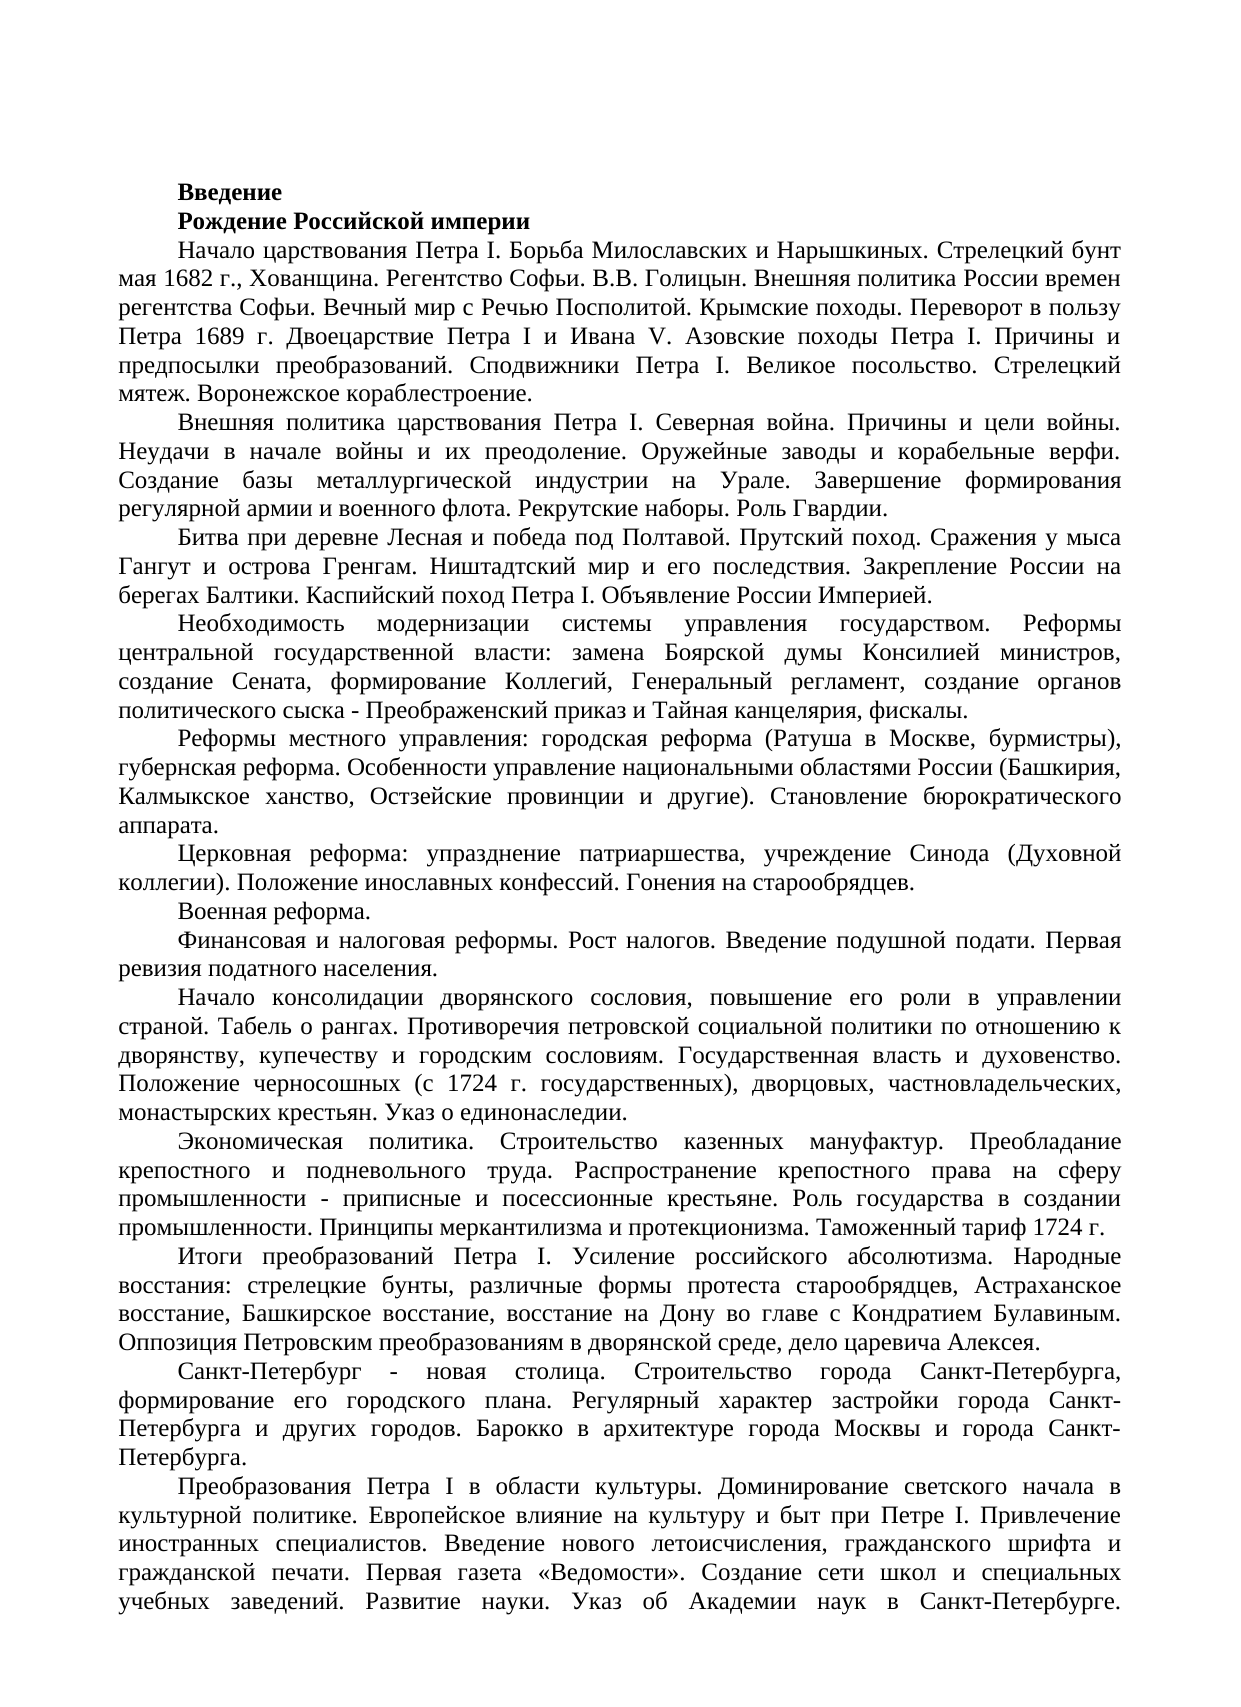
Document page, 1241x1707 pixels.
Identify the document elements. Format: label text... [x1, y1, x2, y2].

text Внешняя политика царствования Петра I. Северная война. Причины и цели войны. Неудачи в начале войны и их преодоление. Оружейные заводы и корабельные верфи. Создание базы металлургической индустрии на Урале. Завершение формирования регулярной армии и военного флота. Рекрутские наборы. Роль Гвардии. [118, 407, 1122, 522]
text Начало консолидации дворянского сословия, повышение его роли в управлении страной. Табель о рангах. Противоречия петровской социальной политики по отношению к дворянству, купечеству и городским сословиям. Государственная власть и духовенство. Положение черносошных (с 1724 г. государственных), дворцовых, частновладельческих, монастырских крестьян. Указ о единонаследии. [118, 982, 1122, 1126]
text Итоги преобразований Петра I. Усиление российского абсолютизма. Народные восстания: стрелецкие бунты, различные формы протеста старообрядцев, Астраханское восстание, Башкирское восстание, восстание на Дону во главе с Кондратием Булавиным. Оппозиция Петровским преобразованиям в дворянской среде, дело царевича Алексея. [118, 1241, 1122, 1356]
text Введение [118, 177, 1122, 206]
text Рождение Российской империи [118, 206, 1122, 235]
text Санкт-Петербург - новая столица. Строительство города Санкт-Петербурга, формирование его городского плана. Регулярный характер застройки города Санкт- Петербурга и других городов. Барокко в архитектуре города Москвы и города Санкт-Петербурга. [118, 1356, 1122, 1471]
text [118, 1471, 1122, 1615]
text Финансовая и налоговая реформы. Рост налогов. Введение подушной подати. Первая ревизия податного населения. [118, 925, 1122, 982]
text Экономическая политика. Строительство казенных мануфактур. Преобладание крепостного и подневольного труда. Распространение крепостного права на сферу промышленности - приписные и посессионные крестьяне. Роль государства в создании промышленности. Принципы меркантилизма и протекционизма. Таможенный тариф 1724 г. [118, 1126, 1122, 1241]
text Битва при деревне Лесная и победа под Полтавой. Прутский поход. Сражения у мыса Гангут и острова Гренгам. Ништадтский мир и его последствия. Закрепление России на берегах Балтики. Каспийский поход Петра I. Объявление России Империей. [118, 522, 1122, 608]
text Начало царствования Петра I. Борьба Милославских и Нарышкиных. Стрелецкий бунт мая 1682 г., Хованщина. Регентство Софьи. В.В. Голицын. Внешняя политика России времен регентства Софьи. Вечный мир с Речью Посполитой. Крымские походы. Переворот в пользу Петра 1689 г. Двоецарствие Петра I и Ивана V. Азовские походы Петра I. Причины и предпосылки преобразований. Сподвижники Петра I. Великое посольство. Стрелецкий мятеж. Воронежское кораблестроение. [118, 235, 1122, 407]
text Церковная реформа: упразднение патриаршества, учреждение Синода (Духовной коллегии). Положение инославных конфессий. Гонения на старообрядцев. [118, 838, 1122, 896]
text Военная реформа. [118, 896, 1122, 925]
text Реформы местного управления: городская реформа (Ратуша в Москве, бурмистры), губернская реформа. Особенности управление национальными областями России (Башкирия, Калмыкское ханство, Остзейские провинции и другие). Становление бюрократического аппарата. [118, 723, 1122, 838]
text Необходимость модернизации системы управления государством. Реформы центральной государственной власти: замена Боярской думы Консилией министров, создание Сената, формирование Коллегий, Генеральный регламент, создание органов политического сыска - Преображенский приказ и Тайная канцелярия, фискалы. [118, 608, 1122, 723]
